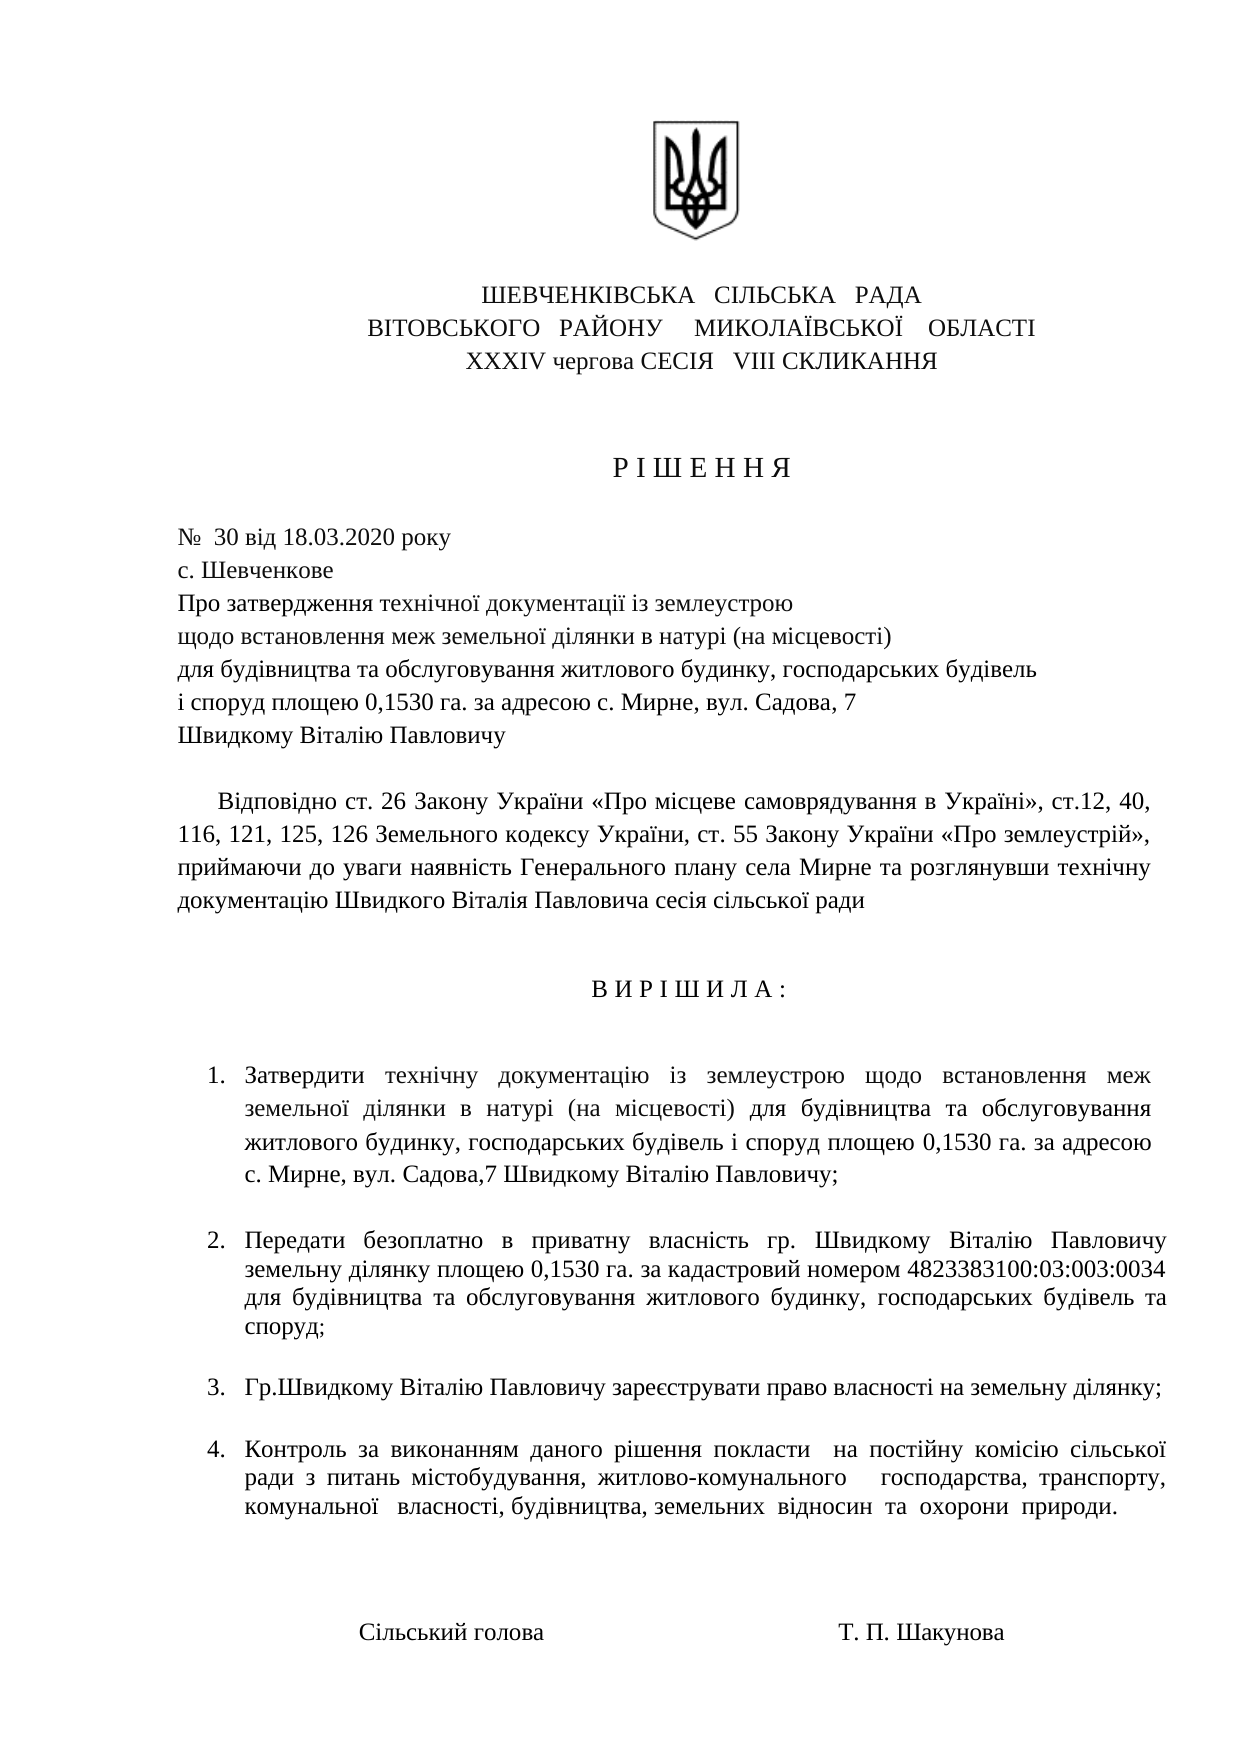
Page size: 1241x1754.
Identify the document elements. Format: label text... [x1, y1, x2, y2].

text Сільський голова Т. П. Шакунова [177, 1617, 1167, 1646]
list Затвердити технічну документацію із землеустрою щодо встановлення меж земельної ділянки в натурі (на місцевості) для будівництва та обслуговування житлового будинку, господарських будівель і споруд площею 0,1530 га. за адресою с. Мирне, вул. Садова,7 Швидкому Віталію Павловичу; [207, 1061, 1152, 1188]
text і споруд площею 0,1530 га. за адресою с. Мирне, вул. Садова, 7 [177, 687, 1152, 716]
text № 30 від 18.03.2020 року [177, 522, 1167, 551]
text с. Шевченкове [177, 555, 1167, 584]
list Передати безоплатно в приватну власність гр. Швидкому Віталію Павловичу земельну ділянку площею 0,1530 га. за кадастровий номером 4823383100:03:003:0034 для будівництва та обслуговування житлового будинку, господарських будівель та споруд; [207, 1226, 1167, 1340]
text Відповідно ст. 26 Закону України «Про місцеве самоврядування в Україні», ст.12, 40, 116, 121, 125, 126 Земельного кодексу України, ст. 55 Закону України «Про землеустрій», приймаючи до уваги наявність Генерального плану села Мирне та розглянувши технічну документацію Швидкого Віталія Павловича сесія сільської ради [177, 786, 1152, 914]
picture [652, 120, 740, 241]
text Р І Ш Е Н Н Я [236, 451, 1167, 484]
text ШЕВЧЕНКІВСЬКА СІЛЬСЬКА РАДА ВІТОВСЬКОГО РАЙОНУ МИКОЛАЇВСЬКОЇ ОБЛАСТІ ХХХІV чергова СЕСІЯ VІІІ СКЛИКАННЯ [236, 280, 1167, 375]
text ВИРІШИЛА: [236, 975, 1167, 1003]
list Контроль за виконанням даного рішення покласти на постійну комісію сільської ради з питань містобудування, житлово-комунального господарства, транспорту, комунальної власності, будівництва, земельних відносин та охорони природи. [207, 1434, 1167, 1520]
text Швидкому Віталію Павловичу [177, 720, 1152, 749]
list Гр.Швидкому Віталію Павловичу зареєструвати право власності на земельну ділянку; [207, 1373, 1167, 1401]
text для будівництва та обслуговування житлового будинку, господарських будівель [177, 654, 1152, 683]
text щодо встановлення меж земельної ділянки в натурі (на місцевості) [177, 621, 1152, 650]
text Про затвердження технічної документації із землеустрою [177, 588, 1152, 617]
